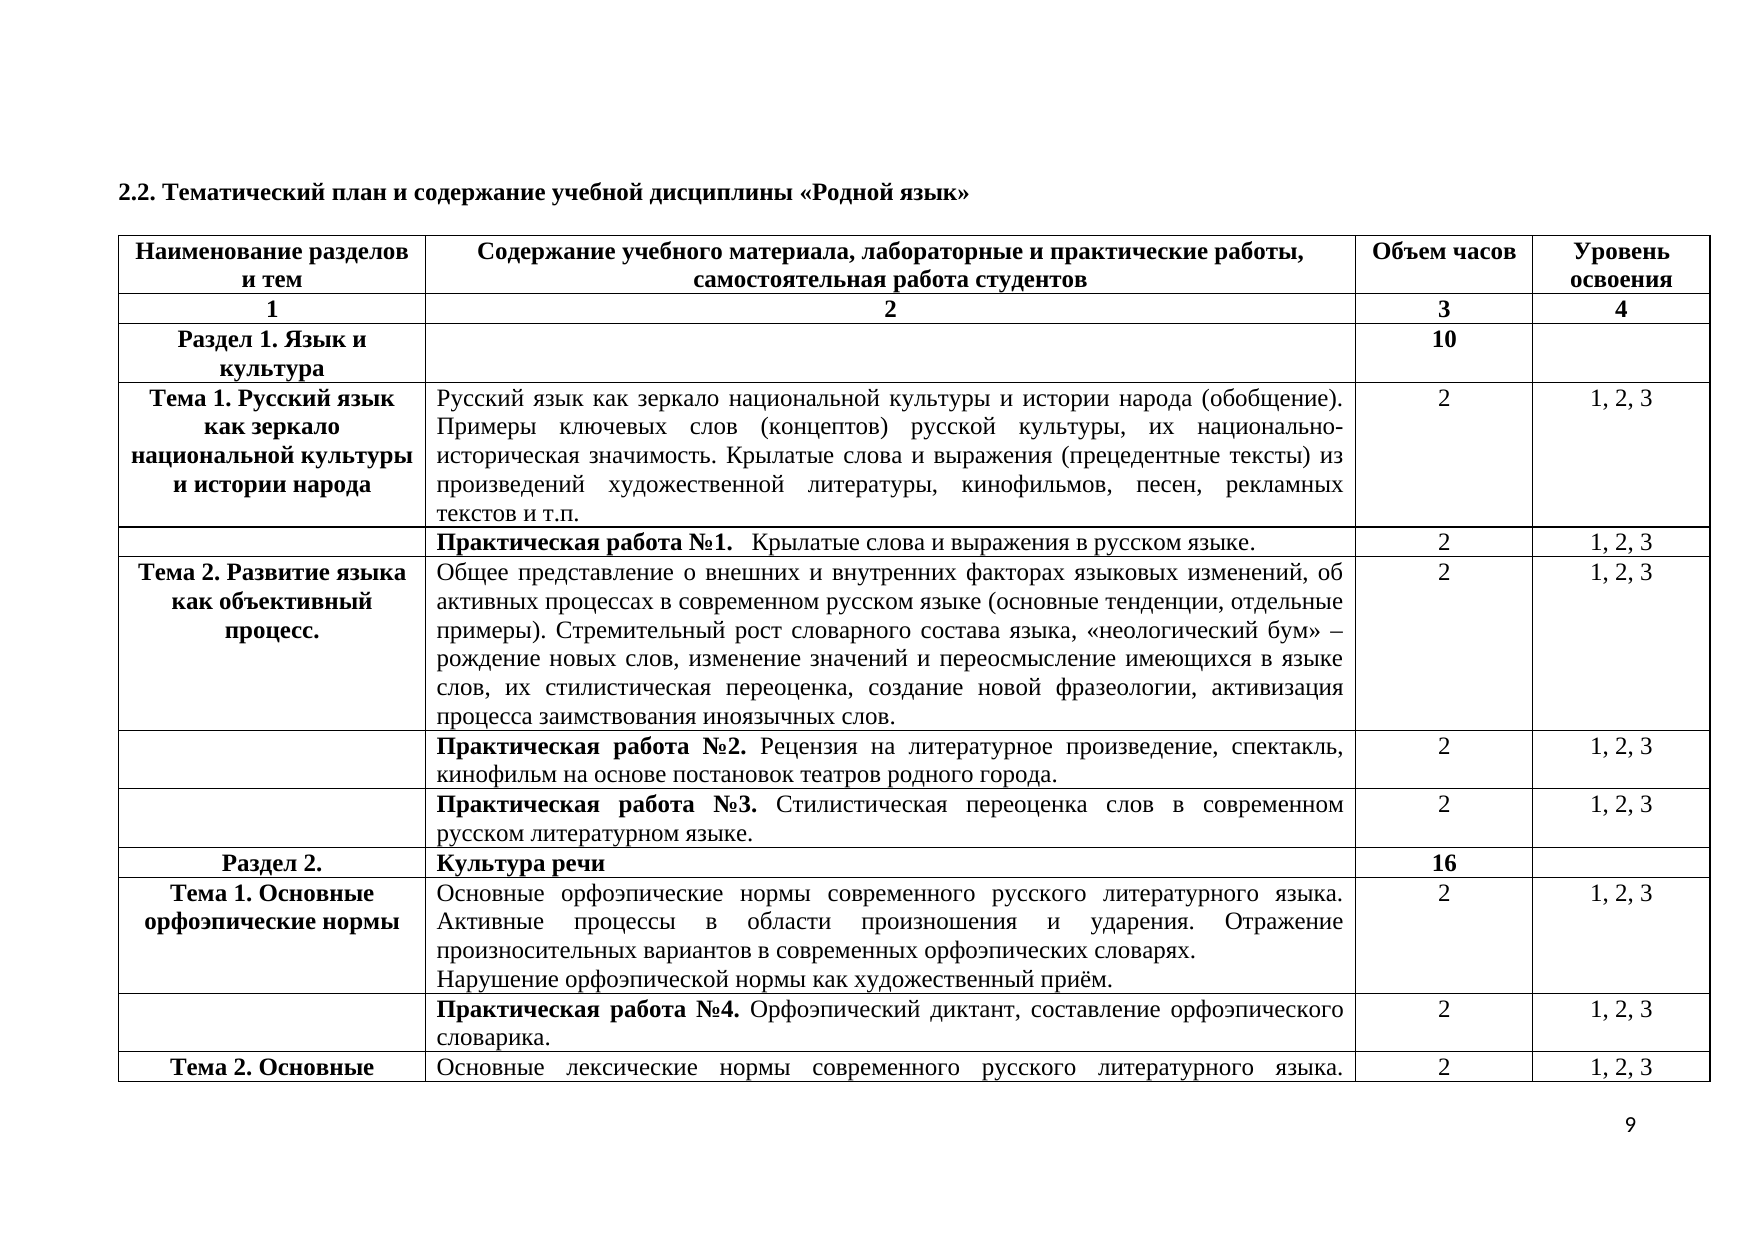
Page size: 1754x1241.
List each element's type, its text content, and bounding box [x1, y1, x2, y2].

table_cell Практическая работа №4. Орфоэпический диктант, составление орфоэпического словарика. [426, 994, 1355, 1051]
table_cell 1, 2, 3 [1533, 789, 1709, 847]
table_cell 2 [1356, 731, 1532, 788]
table_cell Русский язык как зеркало национальной культуры и истории народа (обобщение). Примеры ключевых слов (концептов) русской культуры, их национально-историческая значимость. Крылатые слова и выражения (прецедентные тексты) из произведений художественной литературы, кинофильмов, песен, рекламных текстов и т.п. [426, 383, 1355, 526]
table_cell 16 [1356, 848, 1532, 877]
table_header Наименование разделов и тем [119, 236, 425, 293]
table_cell [1533, 324, 1709, 382]
table_cell 1 [119, 294, 425, 323]
table_cell 1, 2, 3 [1533, 528, 1709, 556]
table_cell 4 [1533, 294, 1709, 323]
table_cell Раздел 1. Язык и культура [119, 324, 425, 382]
table_cell 1, 2, 3 [1533, 383, 1709, 526]
table_cell Практическая работа №2. Рецензия на литературное произведение, спектакль, кинофильм на основе постановок театров родного города. [426, 731, 1355, 788]
table_cell [119, 731, 425, 788]
table_cell Основные орфоэпические нормы современного русского литературного языка. Активные процессы в области произношения и ударения. Отражение произносительных вариантов в современных орфоэпических словарях. Нарушение орфоэпической нормы как художественный приём. [426, 878, 1355, 993]
table_cell 2 [1356, 789, 1532, 847]
table_cell Тема 1. Русский язык как зеркало национальной культуры и истории народа [119, 383, 425, 526]
table_cell [119, 994, 425, 1051]
table_cell 1, 2, 3 [1533, 994, 1709, 1051]
table_cell 2 [1356, 994, 1532, 1051]
table_cell 2 [1356, 1052, 1532, 1081]
table_header Уровень освоения [1533, 236, 1709, 293]
table_cell 1, 2, 3 [1533, 878, 1709, 993]
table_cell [426, 1052, 1355, 1081]
table_cell 1, 2, 3 [1533, 1052, 1709, 1081]
table_cell 3 [1356, 294, 1532, 323]
table_cell 2 [1356, 528, 1532, 556]
table_cell [1533, 848, 1709, 877]
table_cell [119, 528, 425, 556]
table_cell Тема 2. Развитие языка как объективный процесс. [119, 557, 425, 730]
table_cell Общее представление о внешних и внутренних факторах языковых изменений, об активных процессах в современном русском языке (основные тенденции, отдельные примеры). Стремительный рост словарного состава языка, «неологический бум» – рождение новых слов, изменение значений и переосмысление имеющихся в языке слов, их стилистическая переоценка, создание новой фразеологии, активизация процесса заимствования иноязычных слов. [426, 557, 1355, 730]
table_cell [119, 789, 425, 847]
table_cell 2 [1356, 557, 1532, 730]
table_cell 10 [1356, 324, 1532, 382]
table_header Содержание учебного материала, лабораторные и практические работы, самостоятельная работа студентов [426, 236, 1355, 293]
text 2.2. Тематический план и содержание учебной дисциплины «Родной язык» [118, 177, 1636, 206]
table_cell Практическая работа №1. Крылатые слова и выражения в русском языке. [426, 528, 1355, 556]
table_cell 2 [1356, 878, 1532, 993]
table_cell Раздел 2. [119, 848, 425, 877]
table_cell Тема 1. Основные орфоэпические нормы [119, 878, 425, 993]
table_cell 2 [426, 294, 1355, 323]
table_cell [426, 324, 1355, 382]
table_cell Практическая работа №3. Стилистическая переоценка слов в современном русском литературном языке. [426, 789, 1355, 847]
table_cell 1, 2, 3 [1533, 731, 1709, 788]
table_cell 2 [1356, 383, 1532, 526]
table_header Объем часов [1356, 236, 1532, 293]
table_cell Культура речи [426, 848, 1355, 877]
table_cell 1, 2, 3 [1533, 557, 1709, 730]
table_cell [119, 1052, 425, 1081]
